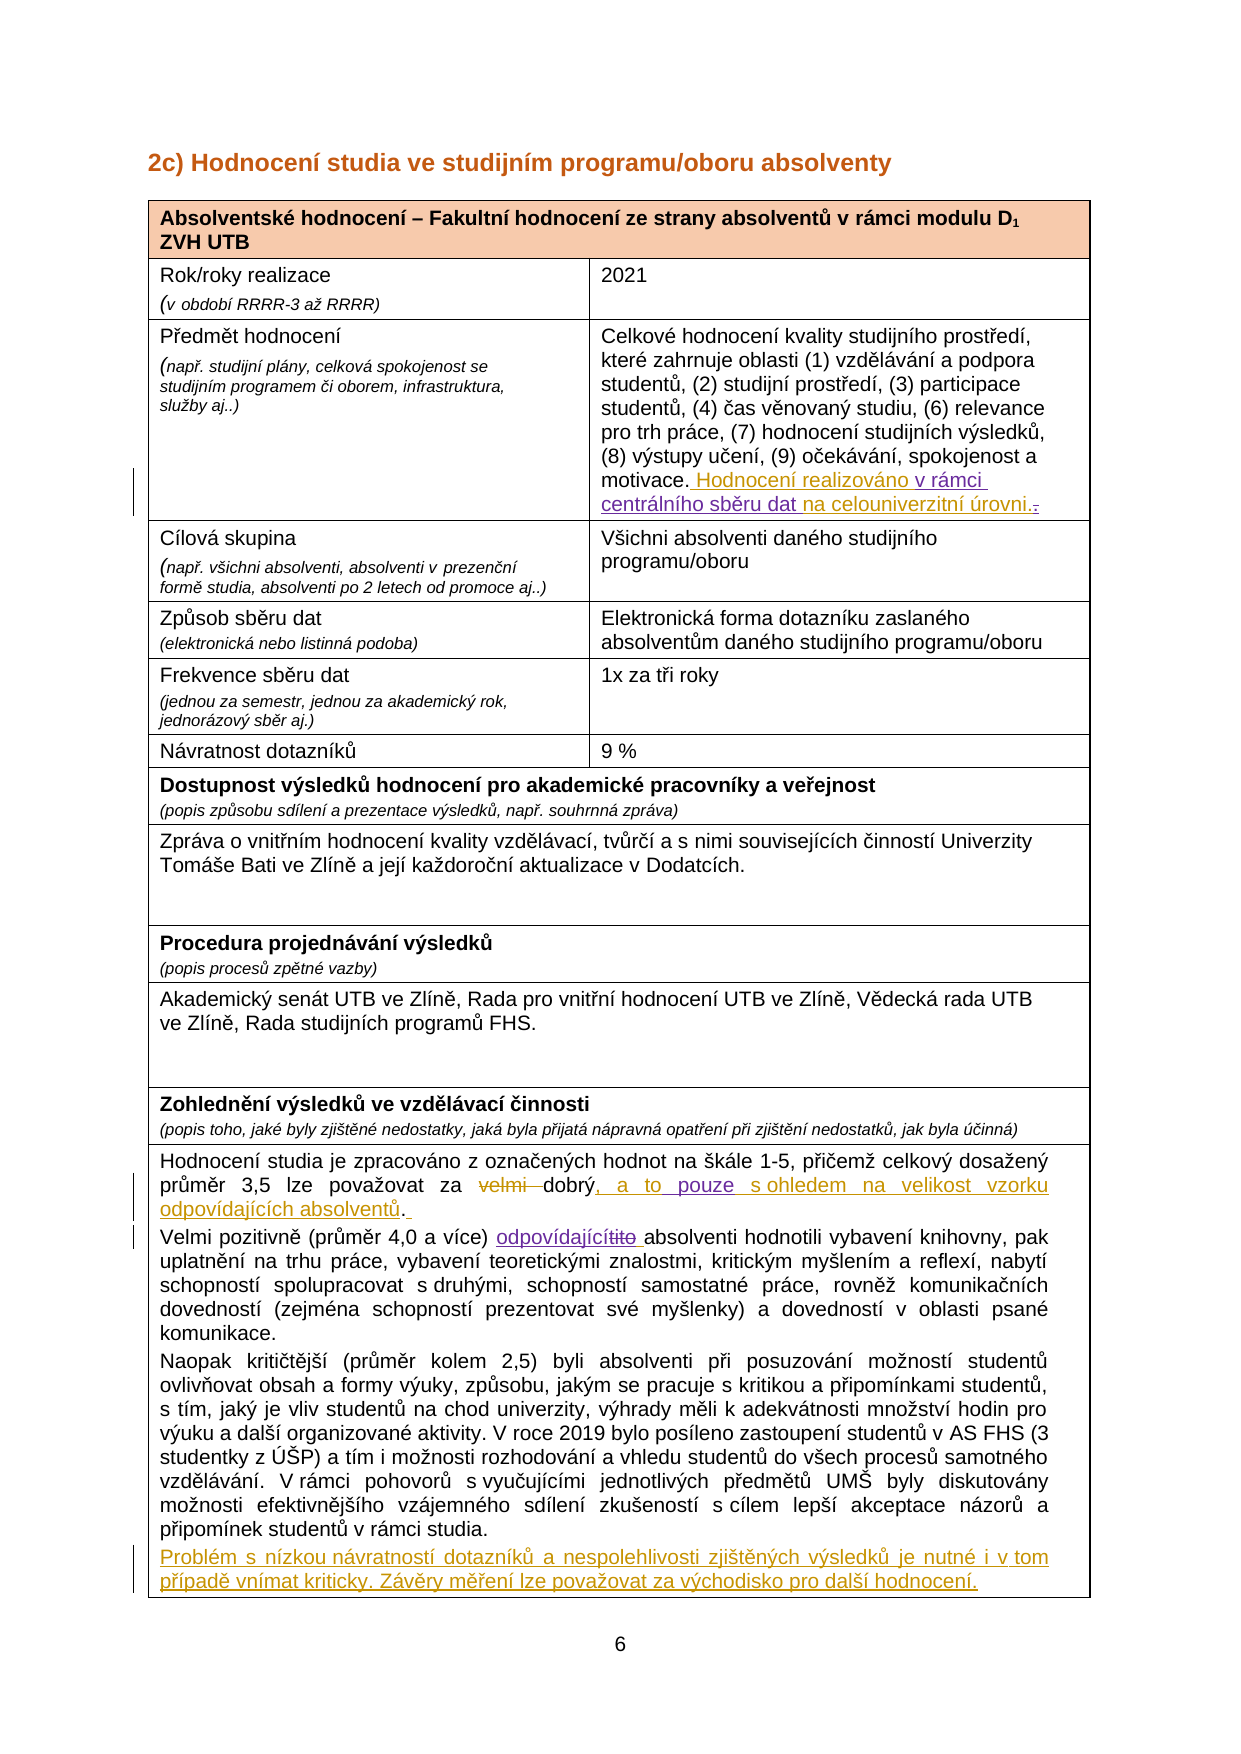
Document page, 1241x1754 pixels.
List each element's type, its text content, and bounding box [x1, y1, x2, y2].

table_cell Procedura projednávání výsledků (popis procesů zpětné vazby) [149, 926, 1089, 982]
text 2c) Hodnocení studia ve studijním programu/oboru absolventy [148, 148, 1045, 176]
table_cell Zohlednění výsledků ve vzdělávací činnosti (popis toho, jaké byly zjištěné nedostatky, jaká byla přijatá nápravná opatření při zjištění nedostatků, jak byla účinná) [149, 1088, 1089, 1143]
table_cell 2021 [590, 259, 1089, 319]
table_cell 9 % [590, 735, 1089, 767]
table_cell Cílová skupina (např. všichni absolventi, absolventi v prezenční formě studia, absolventi po 2 letech od promoce aj..) [149, 521, 589, 601]
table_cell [149, 1145, 1089, 1597]
table_cell Frekvence sběru dat (jednou za semestr, jednou za akademický rok, jednorázový sběr aj.) [149, 659, 589, 734]
table_cell Všichni absolventi daného studijního programu/oboru [590, 521, 1089, 601]
table_cell Zpráva o vnitřním hodnocení kvality vzdělávací, tvůrčí a s nimi souvisejících činností Univerzity Tomáše Bati ve Zlíně a její každoroční aktualizace v Dodatcích. [149, 825, 1089, 925]
table_cell Akademický senát UTB ve Zlíně, Rada pro vnitřní hodnocení UTB ve Zlíně, Vědecká rada UTB ve Zlíně, Rada studijních programů FHS. [149, 983, 1089, 1087]
table_header Absolventské hodnocení – Fakultní hodnocení ze strany absolventů v rámci modulu D1 ZVH UTB [149, 201, 1089, 258]
table_cell Předmět hodnocení (např. studijní plány, celková spokojenost se studijním programem či oborem, infrastruktura, služby aj..) [149, 320, 589, 520]
table_cell Způsob sběru dat (elektronická nebo listinná podoba) [149, 602, 589, 658]
table_cell Rok/roky realizace (v období RRRR-3 až RRRR) [149, 259, 589, 319]
table_cell Celkové hodnocení kvality studijního prostředí, které zahrnuje oblasti (1) vzdělávání a podpora studentů, (2) studijní prostředí, (3) participace studentů, (4) čas věnovaný studiu, (6) relevance pro trh práce, (7) hodnocení studijních výsledků, (8) výstupy učení, (9) očekávání, spokojenost a motivace. [590, 320, 1089, 520]
table_cell Dostupnost výsledků hodnocení pro akademické pracovníky a veřejnost (popis způsobu sdílení a prezentace výsledků, např. souhrnná zpráva) [149, 768, 1089, 824]
table_cell 1x za tři roky [590, 659, 1089, 734]
table_cell Návratnost dotazníků [149, 735, 589, 767]
table_cell Elektronická forma dotazníku zaslaného absolventům daného studijního programu/oboru [590, 602, 1089, 658]
